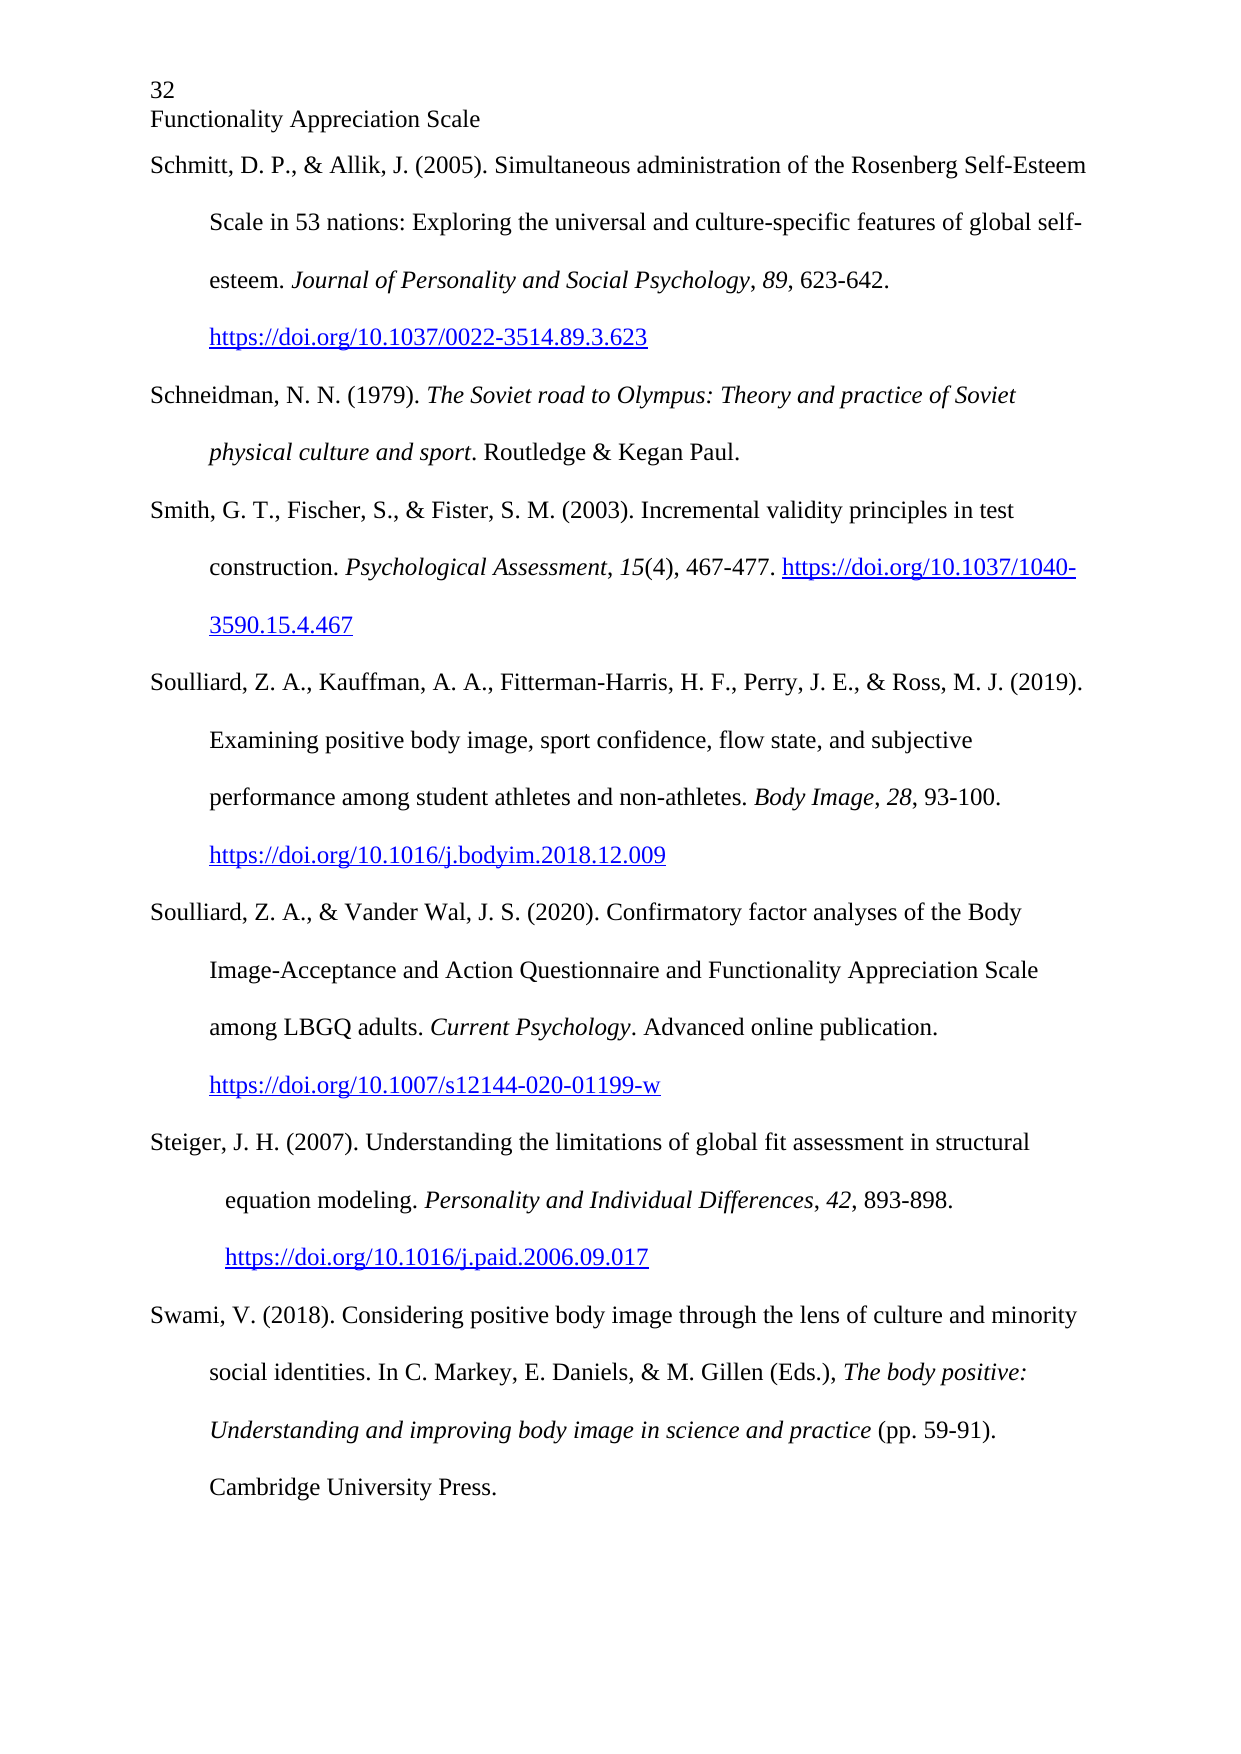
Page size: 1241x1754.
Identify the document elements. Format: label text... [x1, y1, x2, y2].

text Soulliard, Z. A., & Vander Wal, J. S. (2020). Confirmatory factor analyses of the Body Image-Acceptance and Action Questionnaire and Functionality Appreciation Scale among LBGQ adults. Current Psychology. Advanced online publication. https://doi.org/10.1007/s12144-020-01199-w [150, 897, 1090, 1099]
text Swami, V. (2018). Considering positive body image through the lens of culture and minority social identities. In C. Markey, E. Daniels, & M. Gillen (Eds.), The body positive: Understanding and improving body image in science and practice (pp. 59-91). Cambridge University Press. [150, 1300, 1090, 1501]
text Schneidman, N. N. (1979). The Soviet road to Olympus: Theory and practice of Soviet physical culture and sport. Routledge & Kegan Paul. [150, 380, 1090, 466]
text Soulliard, Z. A., Kauffman, A. A., Fitterman-Harris, H. F., Perry, J. E., & Ross, M. J. (2019). Examining positive body image, sport confidence, flow state, and subjective performance among student athletes and non-athletes. Body Image, 28, 93-100. https://doi.org/10.1016/j.bodyim.2018.12.009 [150, 667, 1090, 869]
text Steiger, J. H. (2007). Understanding the limitations of global fit assessment in structural equation modeling. Personality and Individual Differences, 42, 893-898. https://doi.org/10.1016/j.paid.2006.09.017 [150, 1127, 1090, 1271]
text Schmitt, D. P., & Allik, J. (2005). Simultaneous administration of the Rosenberg Self-Esteem Scale in 53 nations: Exploring the universal and culture-specific features of global self-esteem. Journal of Personality and Social Psychology, 89, 623-642. https://doi.org/10.1037/0022-3514.89.3.623 [150, 150, 1090, 351]
text Smith, G. T., Fischer, S., & Fister, S. M. (2003). Incremental validity principles in test construction. Psychological Assessment, 15(4), 467-477. https://doi.org/10.1037/1040-3590.15.4.467 [150, 495, 1090, 639]
